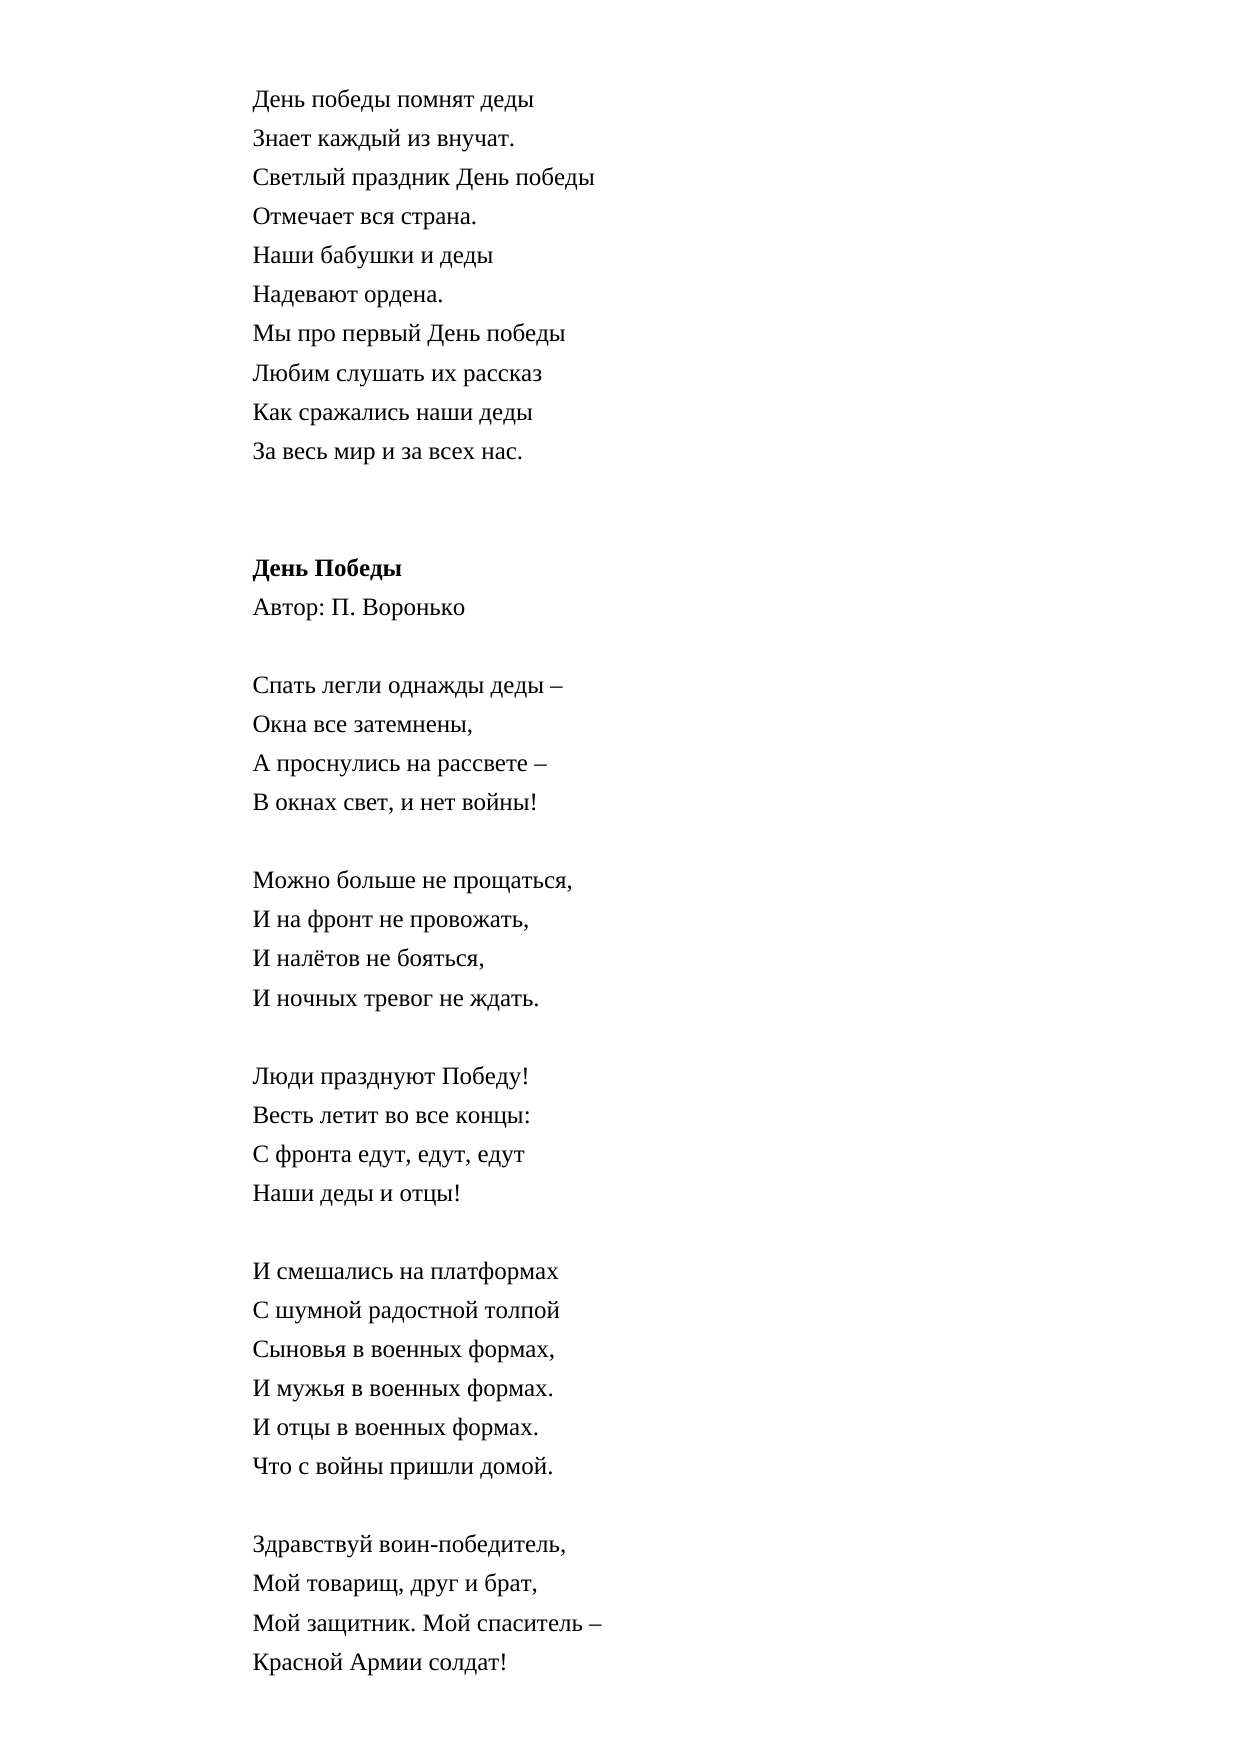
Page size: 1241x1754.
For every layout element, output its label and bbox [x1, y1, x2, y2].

text [252, 74, 1196, 1675]
